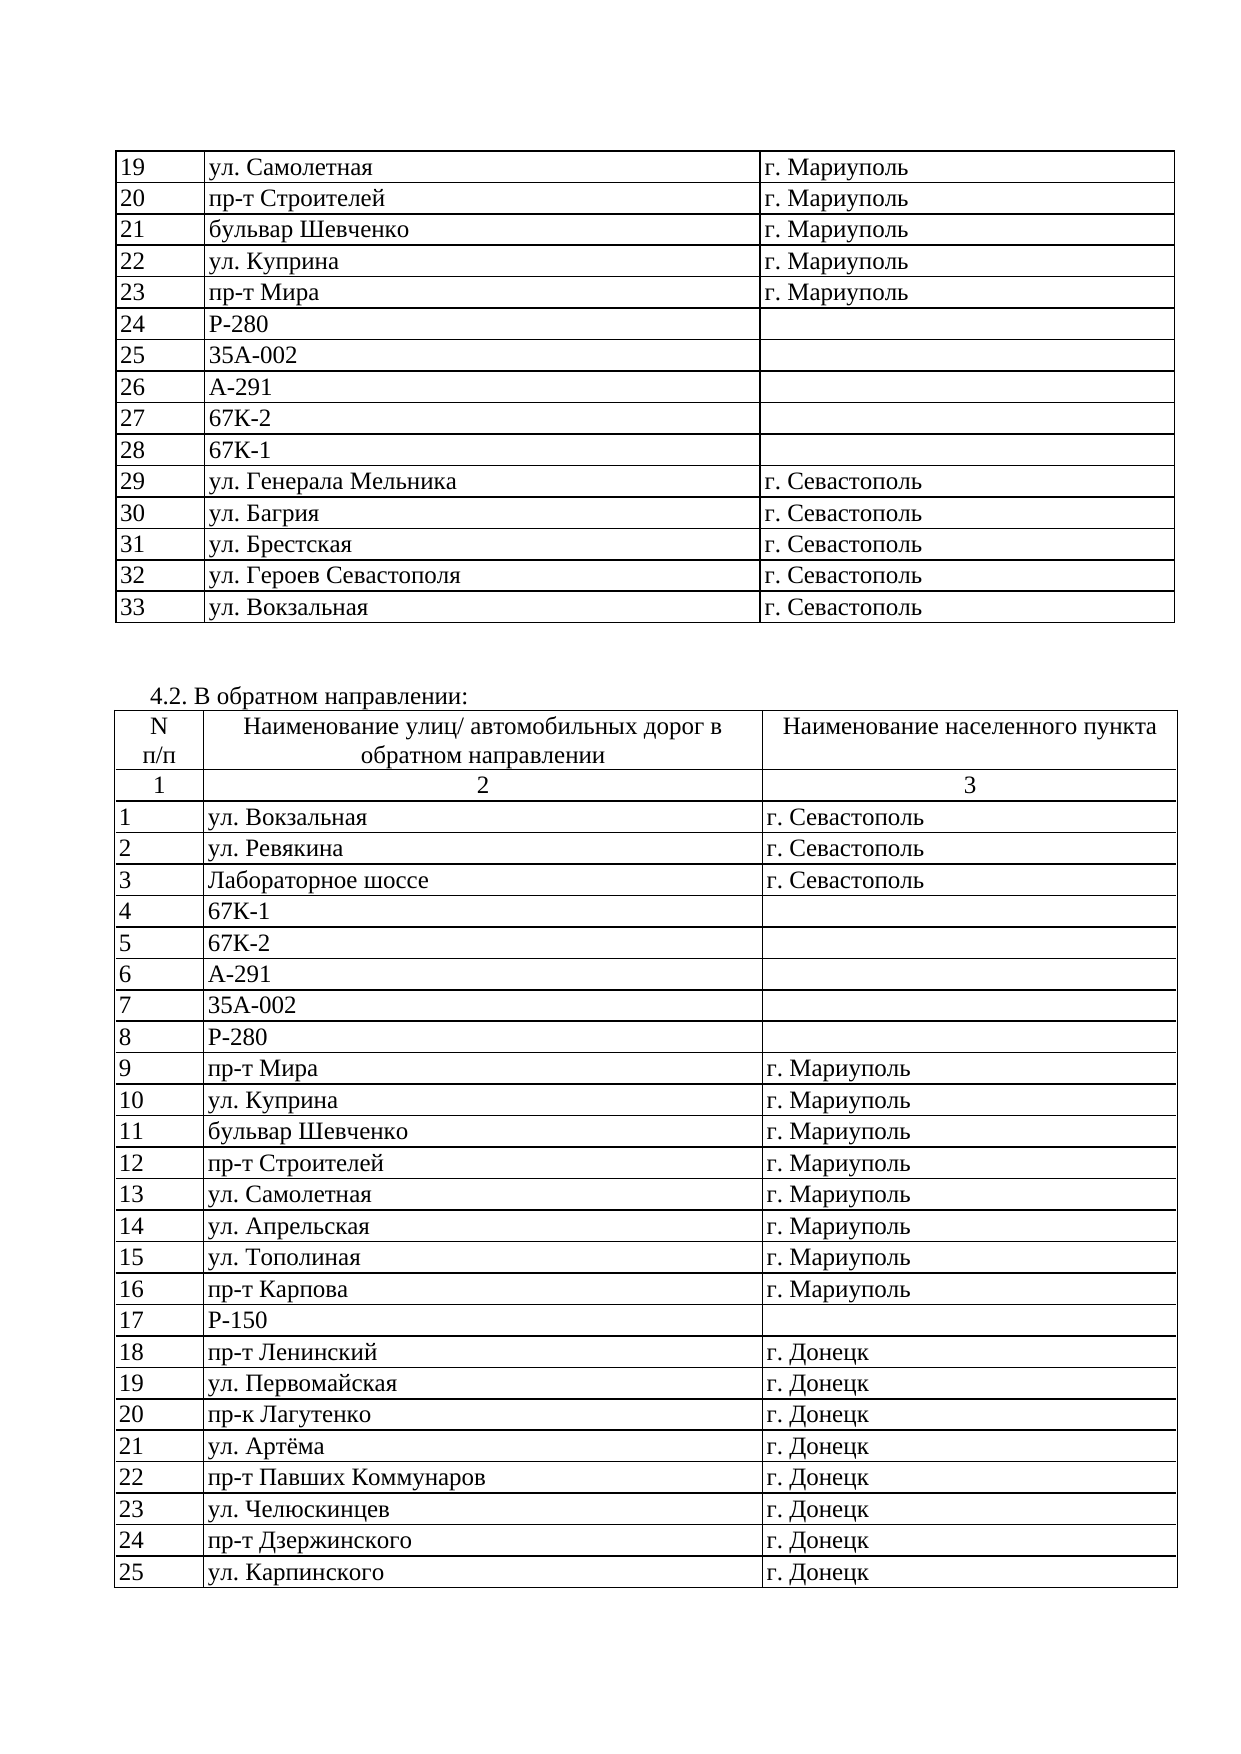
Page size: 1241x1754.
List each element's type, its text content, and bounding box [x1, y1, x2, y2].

table_cell Р-150 [204, 1305, 762, 1335]
table_cell пр-т Ленинский [204, 1337, 762, 1366]
table_cell 25 [117, 340, 204, 370]
table_cell [761, 340, 1174, 370]
table_cell 33 [117, 592, 204, 622]
table_cell 13 [115, 1179, 203, 1209]
table_cell 67К-1 [205, 435, 759, 464]
table_cell 2 [204, 770, 762, 800]
table_cell г. Донецк [763, 1398, 1177, 1429]
table_cell ул. Тополиная [204, 1242, 762, 1272]
table_cell бульвар Шевченко [205, 215, 759, 244]
table_cell ул. Куприна [205, 246, 759, 276]
table_cell 22 [117, 246, 204, 276]
table_cell [761, 435, 1174, 464]
table_cell [763, 989, 1177, 1020]
text 4.2. В обратном направлении: [150, 681, 1090, 710]
table_cell пр-т Строителей [205, 183, 759, 213]
table_cell пр-т Павших Коммунаров [204, 1462, 762, 1492]
table_cell [763, 958, 1177, 989]
table_cell 18 [115, 1336, 203, 1366]
table_cell А-291 [204, 959, 762, 989]
table_cell ул. Брестская [205, 529, 759, 559]
table_cell г. Донецк [763, 1461, 1177, 1492]
table_cell 21 [117, 215, 204, 244]
table_cell 67К-1 [204, 896, 762, 926]
table_cell 19 [115, 1368, 203, 1398]
table_cell пр-т Дзержинского [204, 1525, 762, 1555]
table_cell [761, 403, 1174, 433]
table_cell [761, 372, 1174, 402]
table_cell 3 [115, 864, 203, 894]
table_cell г. Донецк [763, 1429, 1177, 1461]
table_cell 24 [117, 309, 204, 339]
table_cell 14 [115, 1210, 203, 1241]
table_cell Лабораторное шоссе [204, 865, 762, 894]
table_cell г. Севастополь [761, 529, 1174, 559]
table_header Наименование улиц/ автомобильных дорог в обратном направлении [204, 711, 762, 769]
table_cell г. Мариуполь [763, 1083, 1177, 1115]
table_cell 16 [115, 1273, 203, 1303]
table_cell 15 [115, 1242, 203, 1272]
table_cell г. Севастополь [761, 592, 1174, 622]
table_cell г. Донецк [763, 1335, 1177, 1366]
table_cell 31 [117, 529, 204, 559]
table_cell г. Севастополь [763, 800, 1177, 832]
table_header N п/п [115, 711, 203, 769]
table_cell 19 [117, 152, 204, 181]
table_cell [763, 895, 1177, 926]
table_cell 2 [115, 833, 203, 863]
table_cell г. Мариуполь [763, 1272, 1177, 1303]
table_cell г. Донецк [763, 1492, 1177, 1524]
table_cell А-291 [205, 372, 759, 402]
table_cell г. Донецк [763, 1524, 1177, 1555]
table_cell 9 [115, 1053, 203, 1083]
table_cell 32 [117, 561, 204, 590]
table_cell 25 [115, 1556, 203, 1587]
table_cell 1 [115, 770, 203, 800]
table_cell г. Севастополь [761, 466, 1174, 496]
table_cell ул. Самолетная [205, 152, 759, 181]
table_cell ул. Ревякина [204, 833, 762, 863]
table_cell г. Мариуполь [761, 215, 1174, 244]
table_cell г. Мариуполь [763, 1178, 1177, 1209]
table_cell 8 [115, 1021, 203, 1052]
table_cell 6 [115, 959, 203, 989]
table_cell ул. Куприна [204, 1085, 762, 1115]
table_cell 67К-2 [205, 403, 759, 433]
table_cell г. Мариуполь [761, 246, 1174, 276]
table_cell пр-т Карпова [204, 1274, 762, 1303]
table_cell пр-т Строителей [204, 1148, 762, 1178]
table_cell пр-к Лагутенко [204, 1400, 762, 1429]
table_cell г. Севастополь [763, 832, 1177, 863]
table_cell г. Мариуполь [763, 1052, 1177, 1083]
table_cell пр-т Мира [205, 277, 759, 307]
table_cell [763, 1020, 1177, 1052]
table_cell г. Мариуполь [761, 277, 1174, 307]
table_cell ул. Апрельская [204, 1211, 762, 1241]
table_cell ул. Вокзальная [204, 802, 762, 832]
table_cell г. Донецк [763, 1366, 1177, 1398]
table_cell г. Мариуполь [763, 1115, 1177, 1146]
table_cell 23 [115, 1493, 203, 1524]
table_cell ул. Вокзальная [205, 592, 759, 622]
table_cell ул. Первомайская [204, 1368, 762, 1398]
table_header Наименование населенного пункта [763, 711, 1177, 769]
table_cell г. Мариуполь [761, 183, 1174, 213]
table_cell 28 [117, 435, 204, 464]
table_cell 11 [115, 1116, 203, 1146]
table_cell г. Донецк [763, 1555, 1177, 1587]
table_cell ул. Генерала Мельника [205, 466, 759, 496]
table_cell 3 [763, 769, 1177, 800]
table_cell 20 [117, 183, 204, 213]
table_cell ул. Самолетная [204, 1179, 762, 1209]
table_cell г. Севастополь [761, 498, 1174, 527]
table_cell Р-280 [205, 309, 759, 339]
table_cell бульвар Шевченко [204, 1116, 762, 1146]
table_cell [761, 309, 1174, 339]
table_cell 26 [117, 372, 204, 402]
table_cell 24 [115, 1525, 203, 1555]
table_cell 4 [115, 896, 203, 926]
table_cell пр-т Мира [204, 1053, 762, 1083]
table_cell 7 [115, 990, 203, 1020]
table_cell 35А-002 [204, 991, 762, 1020]
table_cell 27 [117, 403, 204, 433]
table_cell Р-280 [204, 1022, 762, 1052]
table_cell 30 [117, 498, 204, 527]
table_cell г. Мариуполь [763, 1146, 1177, 1178]
table_cell 22 [115, 1462, 203, 1492]
table_cell ул. Челюскинцев [204, 1494, 762, 1524]
table_cell г. Мариуполь [763, 1241, 1177, 1272]
table_cell г. Севастополь [761, 561, 1174, 590]
table_cell 21 [115, 1430, 203, 1461]
table_cell г. Мариуполь [761, 152, 1174, 181]
table_cell 23 [117, 277, 204, 307]
table_cell 12 [115, 1147, 203, 1178]
table_cell г. Мариуполь [763, 1209, 1177, 1241]
table_cell ул. Карпинского [204, 1557, 762, 1587]
table_cell 5 [115, 927, 203, 957]
table_cell 17 [115, 1305, 203, 1335]
table_cell 1 [115, 801, 203, 832]
table_cell 20 [115, 1399, 203, 1429]
table_cell ул. Багрия [205, 498, 759, 527]
table_cell 29 [117, 466, 204, 496]
table_cell 67К-2 [204, 928, 762, 957]
table_cell 35А-002 [205, 340, 759, 370]
table_cell г. Севастополь [763, 863, 1177, 894]
table_cell ул. Героев Севастополя [205, 561, 759, 590]
table_cell ул. Артёма [204, 1431, 762, 1461]
table_cell [763, 1304, 1177, 1335]
table_cell [763, 926, 1177, 957]
table_cell 10 [115, 1084, 203, 1115]
